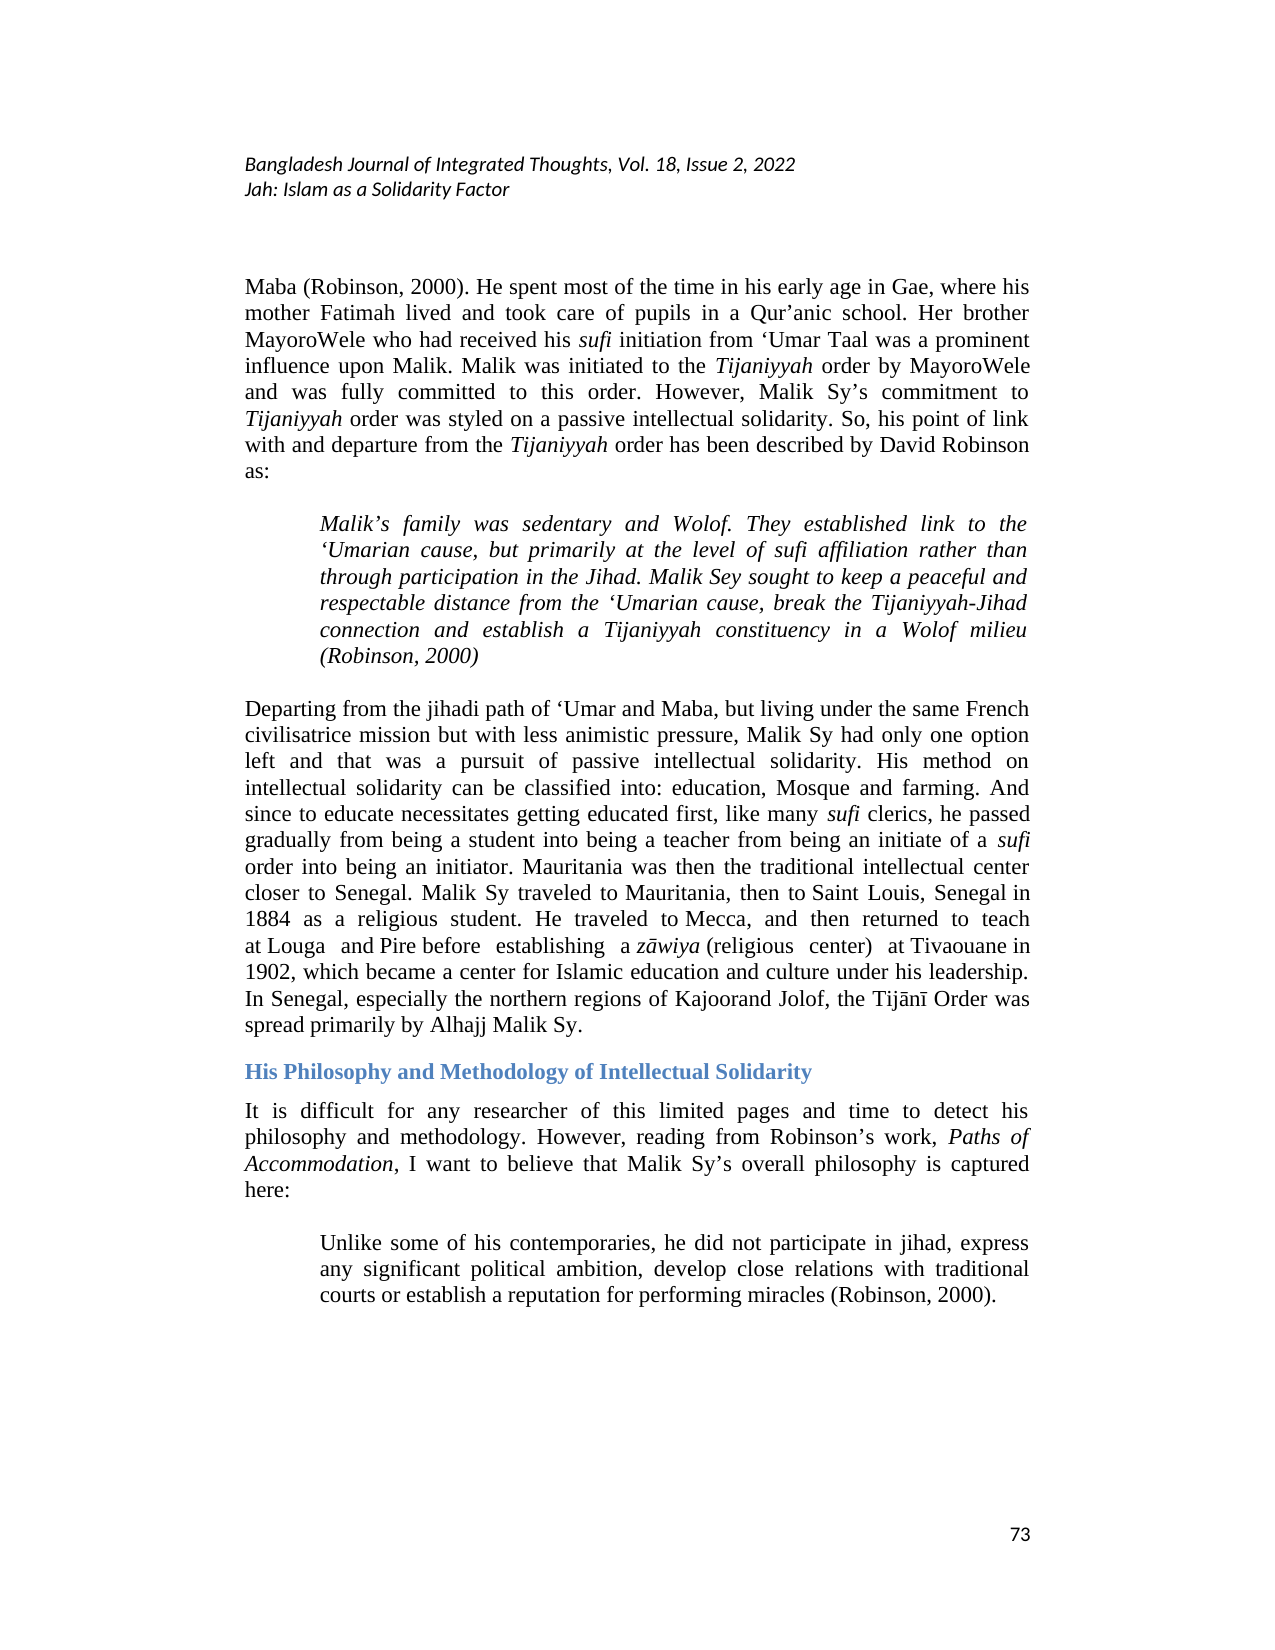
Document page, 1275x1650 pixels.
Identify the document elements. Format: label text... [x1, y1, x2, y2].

subtitle His Philosophy and Methodology of Intellectual Solidarity [244, 1058, 1031, 1084]
text Malik’s family was sedentary and Wolof. They established link to the ‘Umarian cause, but primarily at the level of sufi affiliation rather than through participation in the Jihad. Malik Sey sought to keep a peaceful and respectable distance from the ‘Umarian cause, break the Tijaniyyah-Jihad connection and establish a Tijaniyyah constituency in a Wolof milieu (Robinson, 2000) [319, 510, 1031, 668]
text Departing from the jihadi path of ‘Umar and Maba, but living under the same French civilisatrice mission but with less animistic pressure, Malik Sy had only one option left and that was a pursuit of passive intellectual solidarity. His method on intellectual solidarity can be classified into: education, Mosque and farming. And since to educate necessitates getting educated first, like many sufi clerics, he passed gradually from being a student into being a teacher from being an initiate of a sufi order into being an initiator. Mauritania was then the traditional intellectual center closer to Senegal. Malik Sy traveled to Mauritania, then to Saint Louis, Senegal in 1884 as a religious student. He traveled to Mecca, and then returned to teach at Louga and Pire before establishing a zāwiya (religious center) at Tivaouane in 1902, which became a center for Islamic education and culture under his leadership. In Senegal, especially the northern regions of Kajoorand Jolof, the Tijānī Order was spread primarily by Alhajj Malik Sy. [244, 695, 1031, 1037]
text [244, 273, 1031, 484]
text It is difficult for any researcher of this limited pages and time to detect his philosophy and methodology. However, reading from Robinson’s work, Paths of Accommodation, I want to believe that Malik Sy’s overall philosophy is captured here: [244, 1097, 1031, 1202]
text Unlike some of his contemporaries, he did not participate in jihad, express any significant political ambition, develop close relations with traditional courts or establish a reputation for performing miracles (Robinson, 2000). [319, 1229, 1031, 1308]
